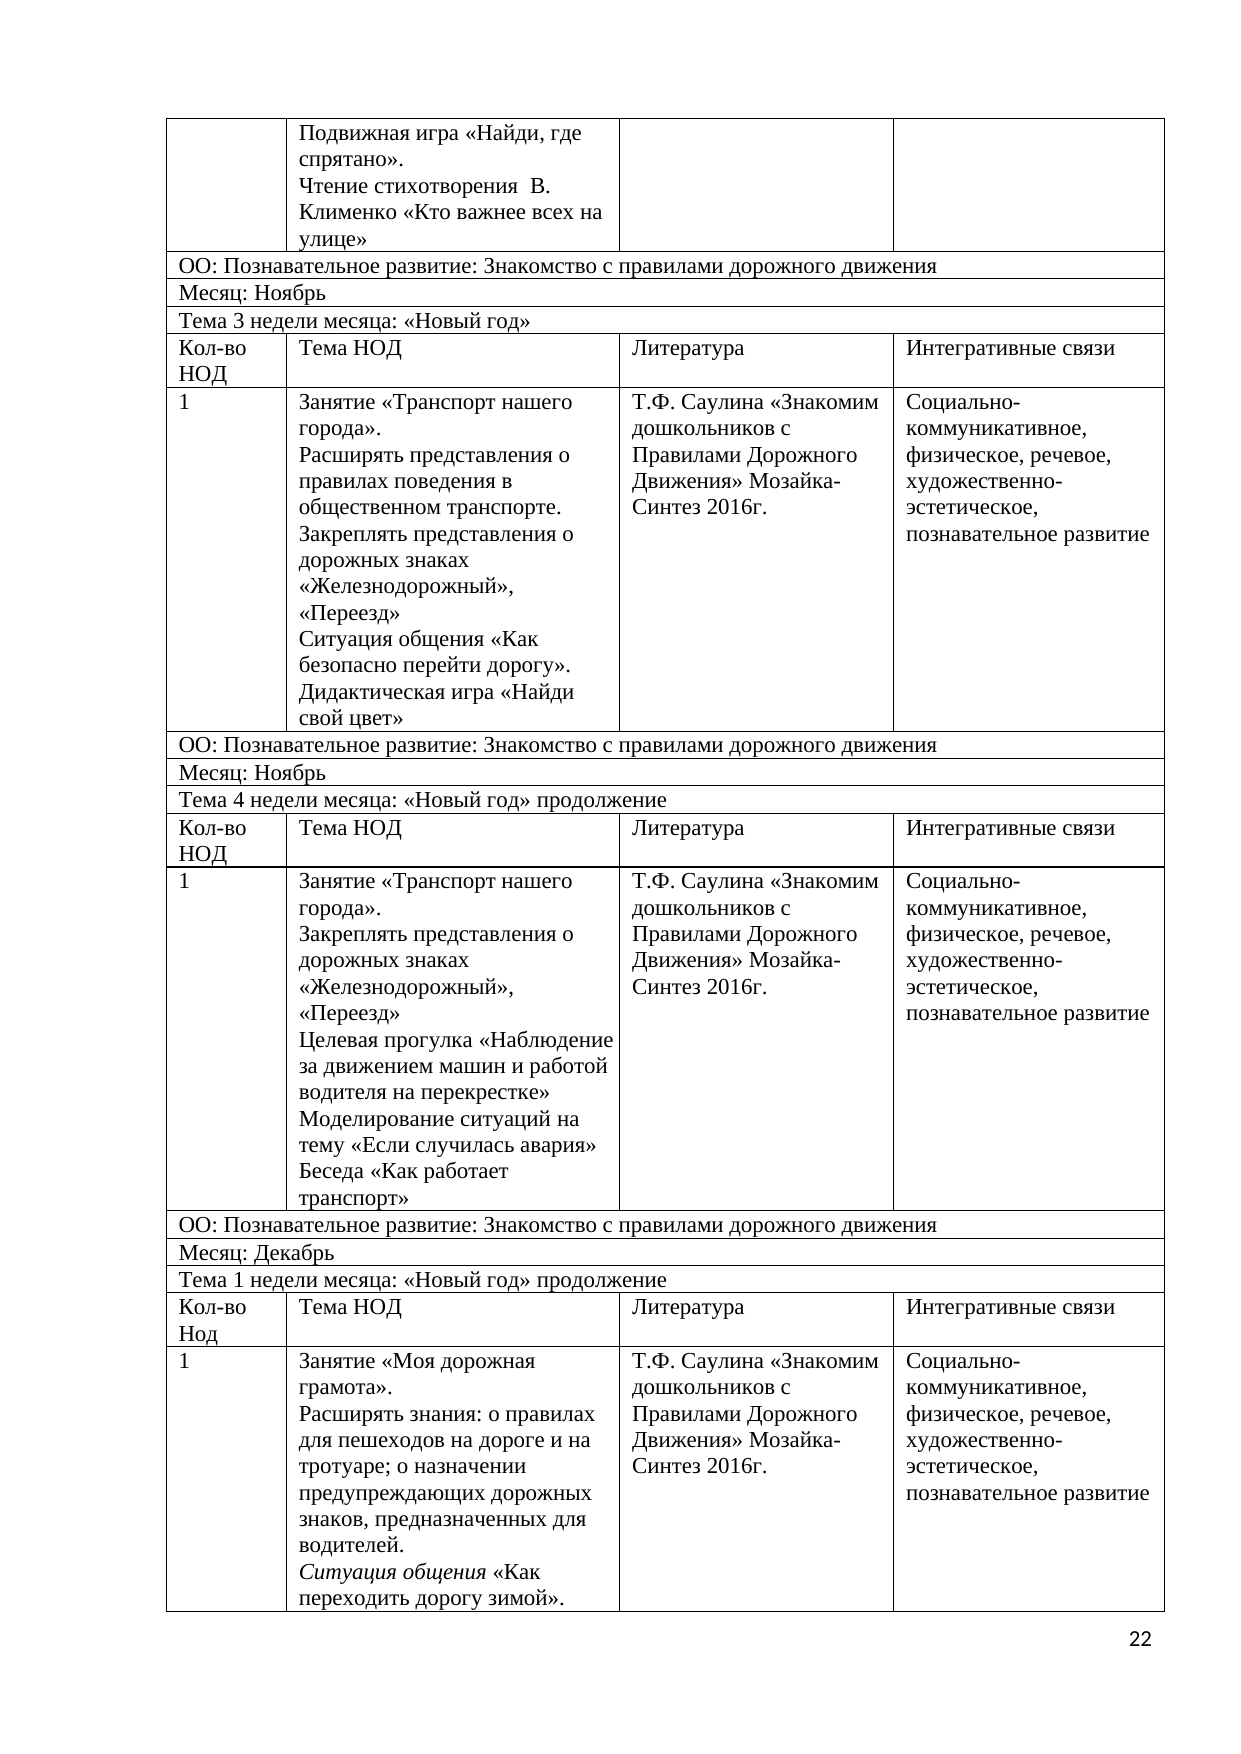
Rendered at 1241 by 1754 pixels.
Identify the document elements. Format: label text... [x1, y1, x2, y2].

table_cell ОО: Познавательное развитие: Знакомство с правилами дорожного движения [167, 732, 1164, 758]
table_cell Кол-во НОД [167, 814, 286, 866]
table_cell ОО: Познавательное развитие: Знакомство с правилами дорожного движения [167, 252, 1164, 278]
table_cell Месяц: Ноябрь [167, 279, 1164, 306]
table_cell Литература [620, 814, 893, 866]
table_cell Интегративные связи [894, 334, 1164, 387]
table_cell Тема 4 недели месяца: «Новый год» продолжение [167, 786, 1164, 813]
table_cell Тема НОД [287, 814, 619, 866]
table_cell Социально-коммуникативное, физическое, речевое, художественно-эстетическое, познавательное развитие [894, 868, 1164, 1210]
table_cell Тема 1 недели месяца: «Новый год» продолжение [167, 1266, 1164, 1292]
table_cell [894, 119, 1164, 251]
table_cell Социально-коммуникативное, физическое, речевое, художественно-эстетическое, познавательное развитие [894, 388, 1164, 731]
table_cell Занятие «Транспорт нашего города». Закреплять представления о дорожных знаках «Железнодорожный», «Переезд» Целевая прогулка «Наблюдение за движением машин и работой водителя на перекрестке» Моделирование ситуаций на тему «Если случилась авария» Беседа «Как работает транспорт» [287, 868, 619, 1210]
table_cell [287, 1347, 619, 1611]
table_cell Кол-во Нод [167, 1293, 286, 1346]
table_cell Кол-во НОД [167, 334, 286, 387]
table_cell Интегративные связи [894, 814, 1164, 866]
table_cell Тема НОД [287, 1293, 619, 1346]
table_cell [894, 1347, 1164, 1611]
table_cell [620, 119, 893, 251]
table_cell Тема НОД [287, 334, 619, 387]
table_cell Т.Ф. Саулина «Знакомим дошкольников с Правилами Дорожного Движения» Мозайка-Синтез 2016г. [620, 868, 893, 1210]
table_cell Т.Ф. Саулина «Знакомим дошкольников с Правилами Дорожного Движения» Мозайка-Синтез 2016г. [620, 388, 893, 731]
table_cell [287, 119, 619, 251]
table_cell Литература [620, 1293, 893, 1346]
table_cell Литература [620, 334, 893, 387]
table_cell Интегративные связи [894, 1293, 1164, 1346]
table_cell ОО: Познавательное развитие: Знакомство с правилами дорожного движения [167, 1211, 1164, 1237]
table_cell 1 [167, 119, 286, 251]
table_cell Тема 3 недели месяца: «Новый год» [167, 307, 1164, 333]
table_cell Занятие «Транспорт нашего города». Расширять представления о правилах поведения в общественном транспорте. Закреплять представления о дорожных знаках «Железнодорожный», «Переезд» Ситуация общения «Как безопасно перейти дорогу». Дидактическая игра «Найди свой цвет» [287, 388, 619, 731]
table_cell Месяц: Декабрь [167, 1239, 1164, 1265]
table_cell Месяц: Ноябрь [167, 759, 1164, 785]
table_cell 1 [167, 868, 286, 1210]
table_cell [620, 1347, 893, 1611]
table_cell 1 [167, 388, 286, 731]
table_cell 1 [167, 1347, 286, 1611]
